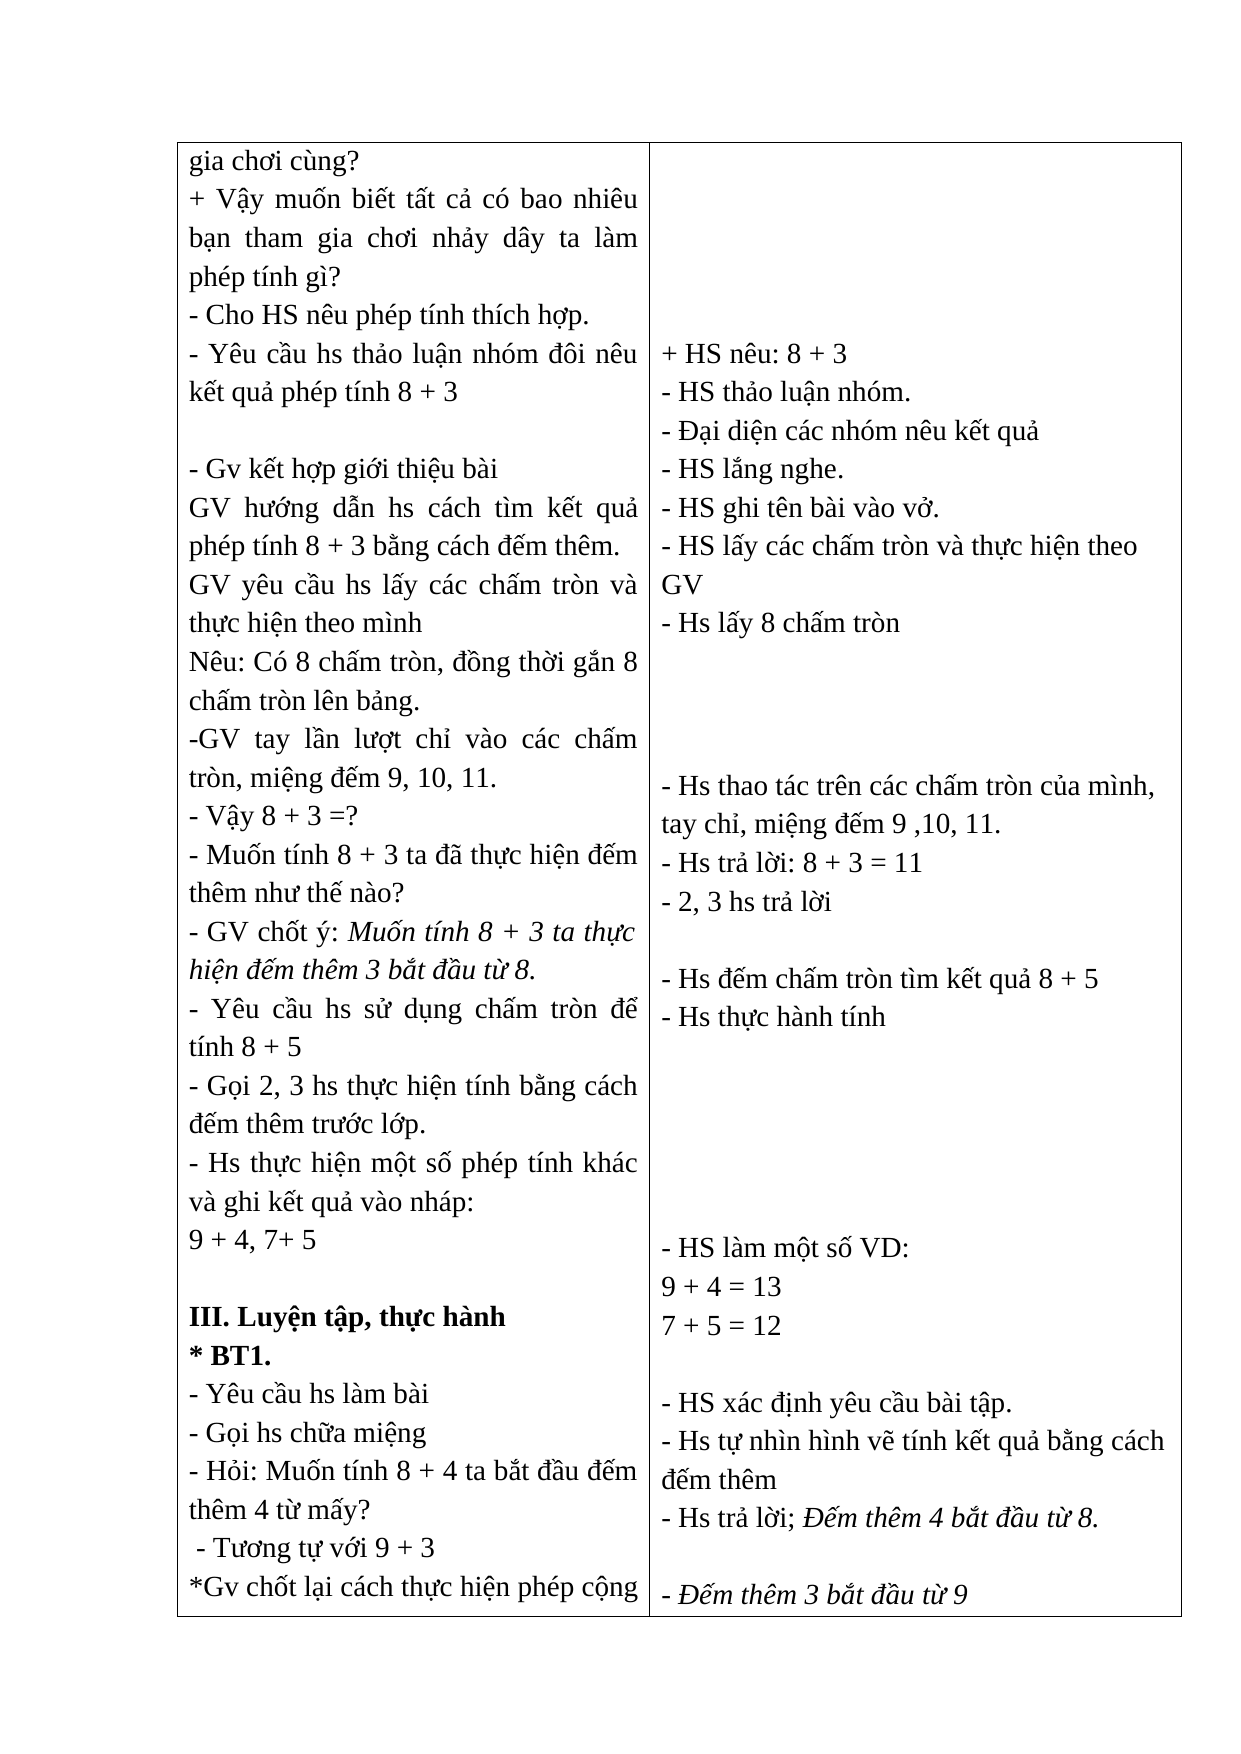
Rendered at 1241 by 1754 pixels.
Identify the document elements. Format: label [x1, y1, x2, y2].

table_cell [178, 143, 649, 1616]
table_cell [650, 143, 1181, 1616]
